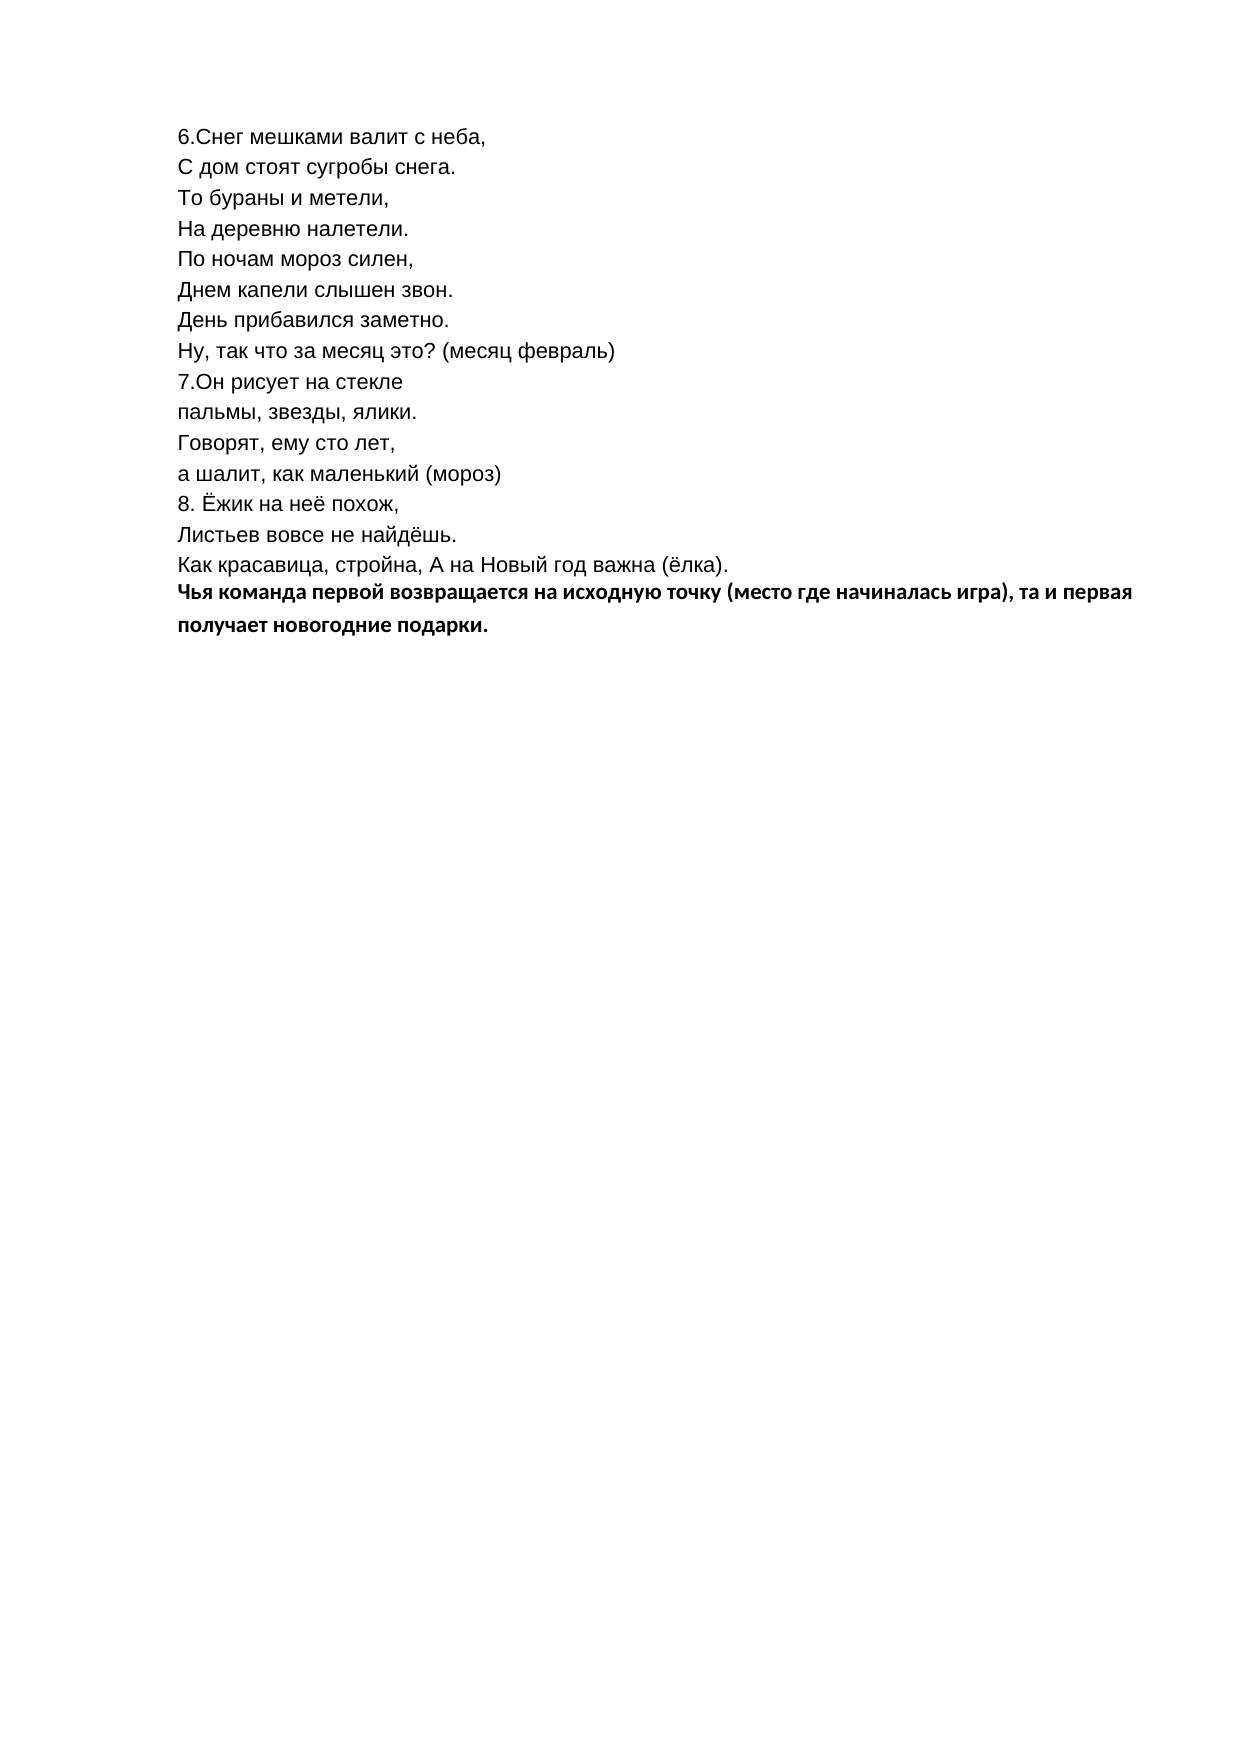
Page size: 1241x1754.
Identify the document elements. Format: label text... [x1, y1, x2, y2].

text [177, 118, 1152, 486]
text 8. Ёжик на неё похож, Листьев вовсе не найдёшь. Как красавица, стройна, А на Новый год важна (ёлка). [177, 486, 1152, 577]
text Чья команда первой возвращается на исходную точку (место где начиналась игра), та и первая получает новогодние подарки. [177, 577, 1152, 638]
